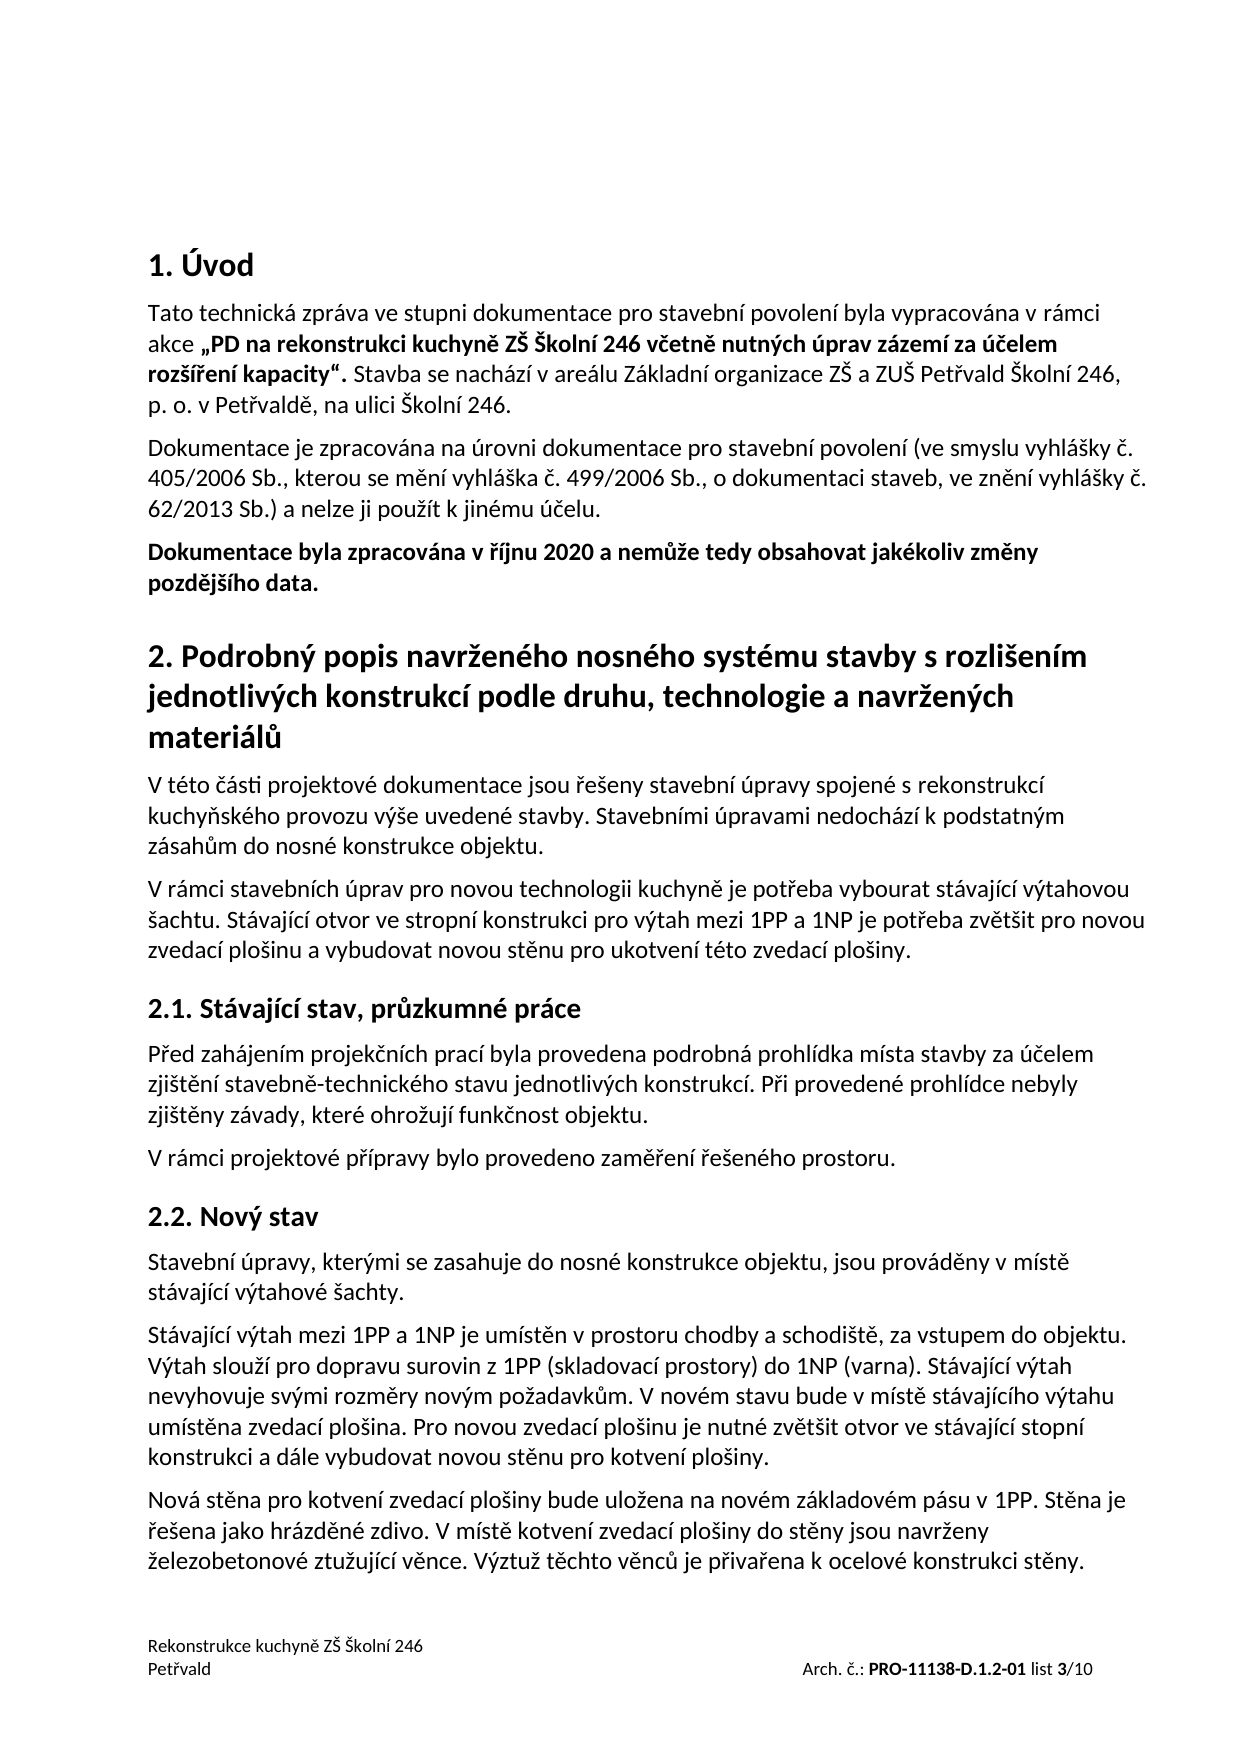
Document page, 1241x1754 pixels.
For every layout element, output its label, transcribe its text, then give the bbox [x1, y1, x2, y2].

subtitle Nový stav [148, 1198, 1152, 1233]
text V rámci stavebních úprav pro novou technologii kuchyně je potřeba vybourat stávající výtahovou šachtu. Stávající otvor ve stropní konstrukci pro výtah mezi 1PP a 1NP je potřeba zvětšit pro novou zvedací plošinu a vybudovat novou stěnu pro ukotvení této zvedací plošiny. [148, 873, 1152, 965]
text V rámci projektové přípravy bylo provedeno zaměření řešeného prostoru. [148, 1142, 1152, 1173]
text V této části projektové dokumentace jsou řešeny stavební úpravy spojené s rekonstrukcí kuchyňského provozu výše uvedené stavby. Stavebními úpravami nedochází k podstatným zásahům do nosné konstrukce objektu. [148, 769, 1152, 861]
subtitle Úvod [148, 244, 1152, 285]
text Před zahájením projekčních prací byla provedena podrobná prohlídka místa stavby za účelem zjištění stavebně-technického stavu jednotlivých konstrukcí. Při provedené prohlídce nebyly zjištěny závady, které ohrožují funkčnost objektu. [148, 1038, 1152, 1130]
text Dokumentace je zpracována na úrovni dokumentace pro stavební povolení (ve smyslu vyhlášky č. 405/2006 Sb., kterou se mění vyhláška č. 499/2006 Sb., o dokumentaci staveb, ve znění vyhlášky č. 62/2013 Sb.) a nelze ji použít k jinému účelu. [148, 432, 1152, 524]
text Stávající výtah mezi 1PP a 1NP je umístěn v prostoru chodby a schodiště, za vstupem do objektu. Výtah slouží pro dopravu surovin z 1PP (skladovací prostory) do 1NP (varna). Stávající výtah nevyhovuje svými rozměry novým požadavkům. V novém stavu bude v místě stávajícího výtahu umístěna zvedací plošina. Pro novou zvedací plošinu je nutné zvětšit otvor ve stávající stopní konstrukci a dále vybudovat novou stěnu pro kotvení plošiny. [148, 1319, 1152, 1472]
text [148, 1484, 1152, 1576]
text Tato technická zpráva ve stupni dokumentace pro stavební povolení byla vypracována v rámci akce „PD na rekonstrukci kuchyně ZŠ Školní 246 včetně nutných úprav zázemí za účelem rozšíření kapacity“. Stavba se nachází v areálu Základní organizace ZŠ a ZUŠ Petřvald Školní 246, p. o. v Petřvaldě, na ulici Školní 246. [148, 297, 1152, 419]
text Stavební úpravy, kterými se zasahuje do nosné konstrukce objektu, jsou prováděny v místě stávající výtahové šachty. [148, 1246, 1152, 1307]
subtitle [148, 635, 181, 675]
text Dokumentace byla zpracována v říjnu 2020 a nemůže tedy obsahovat jakékoliv změny pozdějšího data. [148, 536, 1152, 597]
subtitle Podrobný popis navrženého nosného systému stavby s rozlišením jednotlivých konstrukcí podle druhu, technologie a navržených materiálů [282, 635, 1152, 757]
subtitle Stávající stav, průzkumné práce [148, 990, 1152, 1026]
